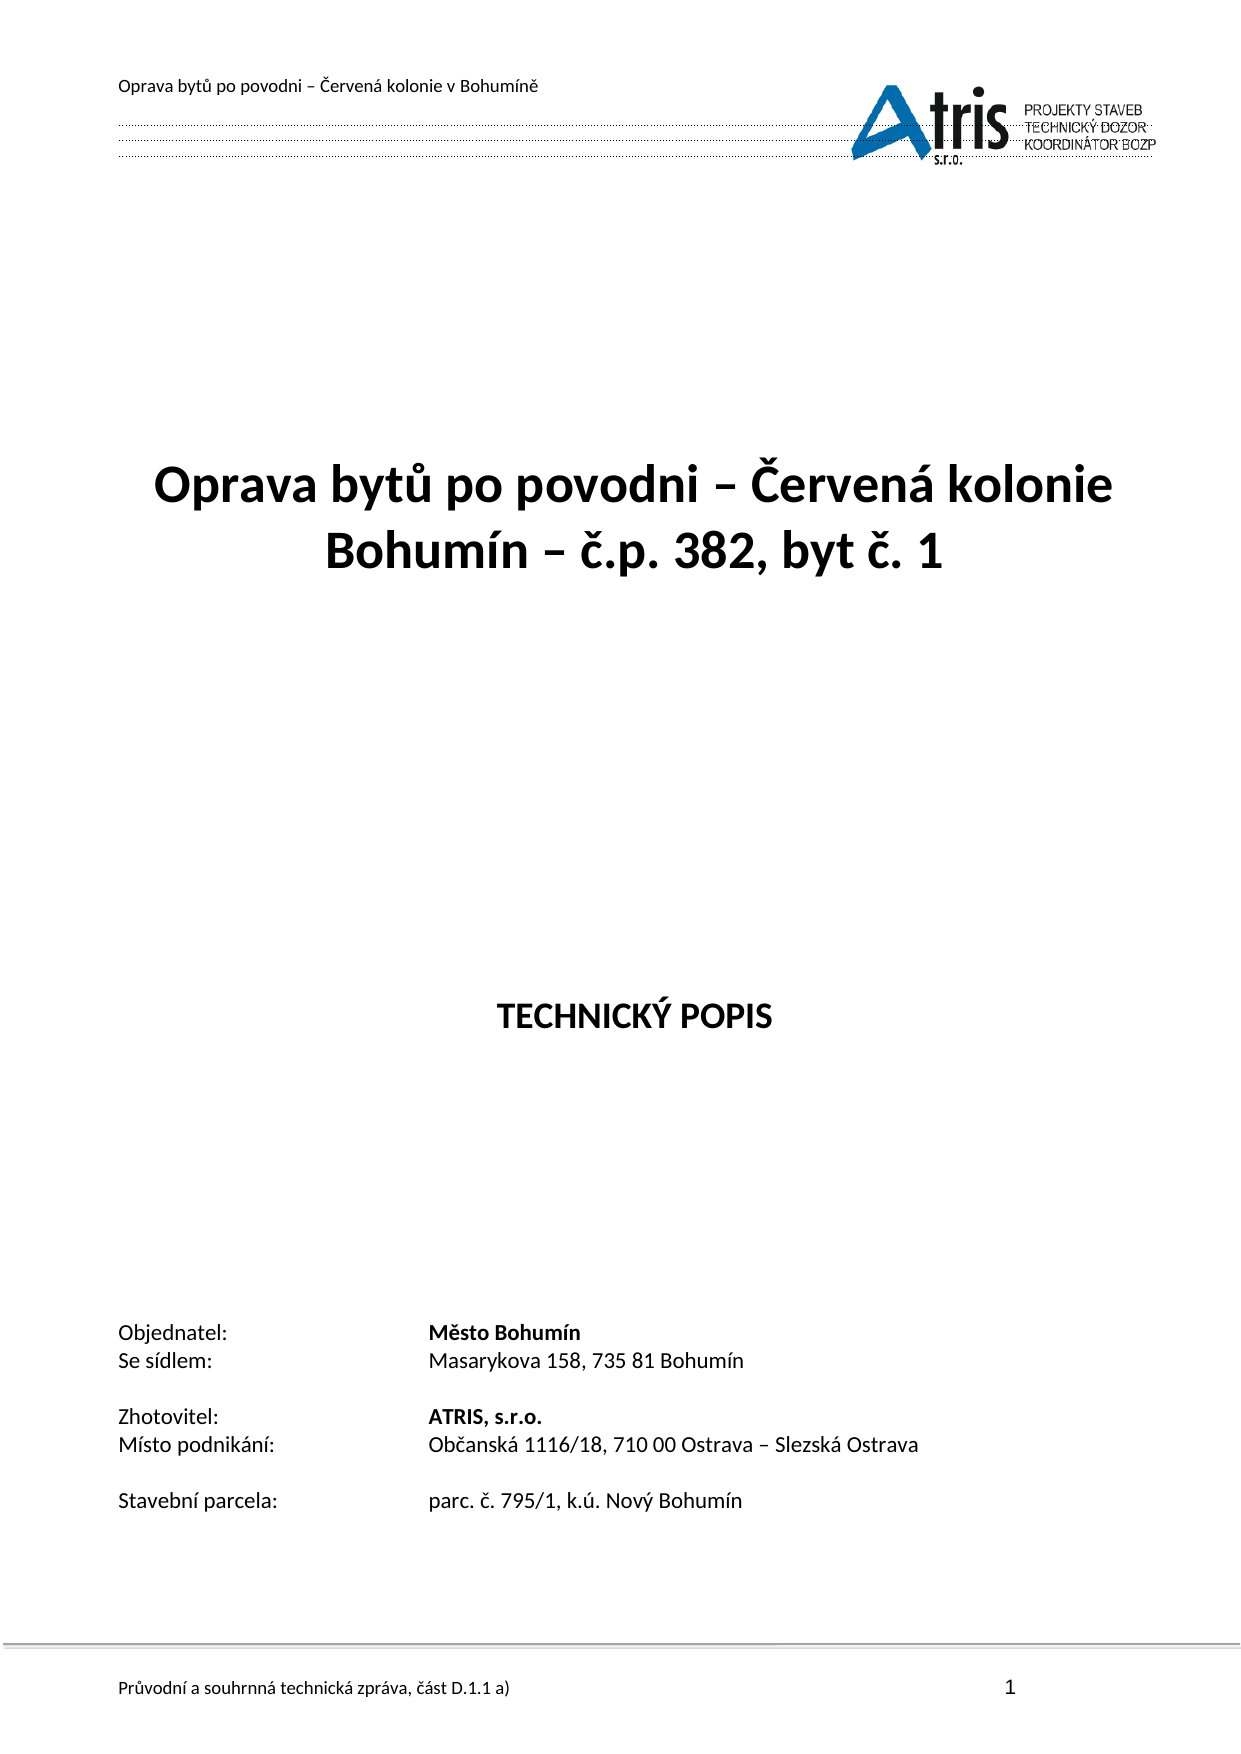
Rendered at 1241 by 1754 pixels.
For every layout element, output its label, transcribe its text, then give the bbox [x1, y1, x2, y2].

text Zhotovitel: ATRIS, s.r.o. [118, 1402, 1152, 1430]
text Se sídlem: Masarykova 158, 735 81 Bohumín [118, 1346, 1152, 1374]
text Místo podnikání: Občanská 1116/18, 710 00 Ostrava – Slezská Ostrava [118, 1430, 1152, 1458]
text Stavební parcela: parc. č. 795/1, k.ú. Nový Bohumín [118, 1486, 1152, 1514]
text Oprava bytů po povodni – Červená kolonie Bohumín – č.p. 382, byt č. 1 [118, 450, 1152, 582]
text TECHNICKÝ POPIS [118, 992, 1152, 1038]
text Objednatel: Město Bohumín [118, 1318, 1152, 1346]
picture [849, 83, 1157, 166]
